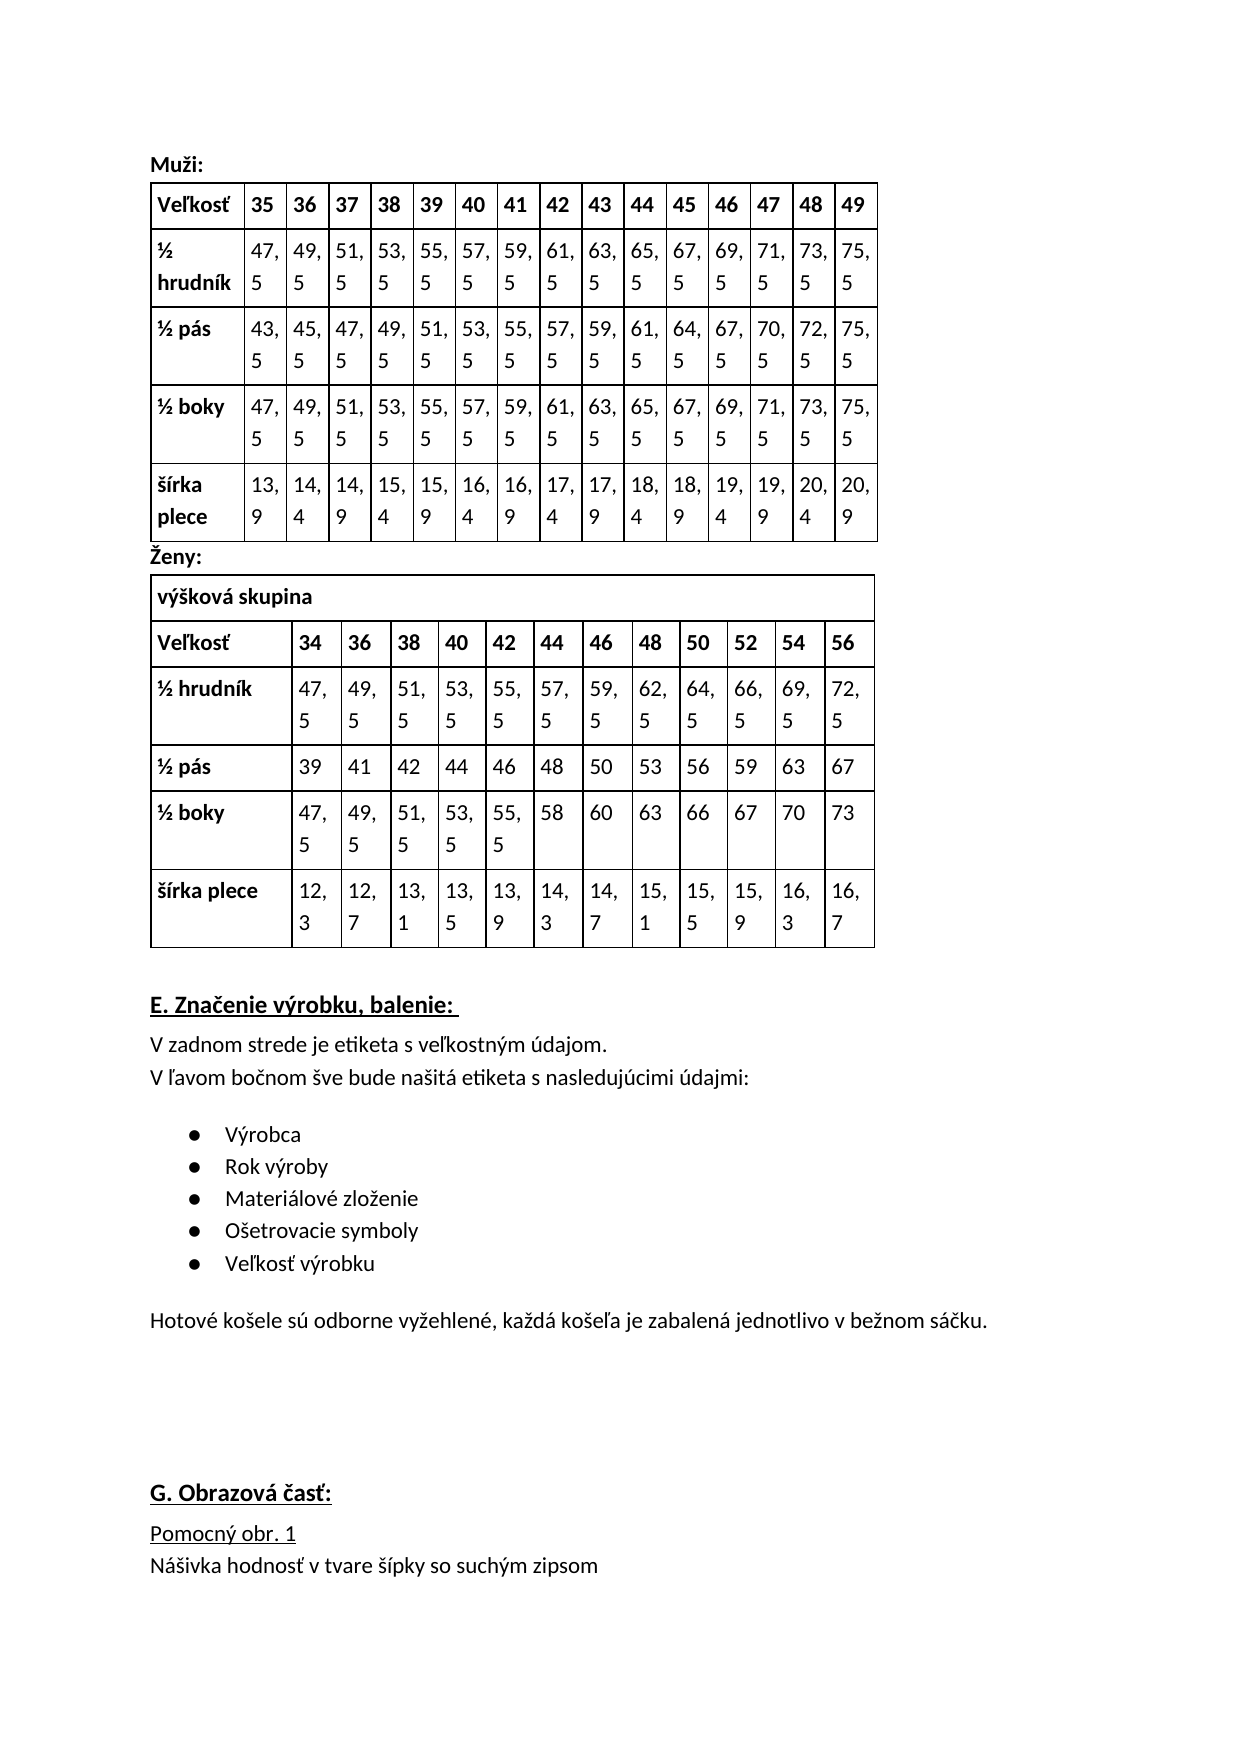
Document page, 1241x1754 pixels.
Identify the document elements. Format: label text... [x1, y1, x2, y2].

text E. Značenie výrobku, balenie: [150, 989, 1090, 1020]
table_cell 15,4 [372, 464, 413, 541]
table_cell 16,7 [826, 870, 874, 947]
table_cell 50 [681, 622, 727, 666]
table_cell 51,5 [392, 792, 438, 868]
table_cell 63,5 [583, 230, 623, 306]
table_cell 63 [633, 792, 679, 868]
table_cell 52 [728, 622, 775, 666]
table_cell 53,5 [439, 668, 485, 744]
list Materiálové zloženie [187, 1184, 1090, 1212]
table_cell 20,9 [836, 464, 877, 541]
table_cell ½ boky [152, 792, 291, 868]
table_cell 75,5 [836, 386, 877, 462]
table_cell 47,5 [293, 792, 341, 868]
table_header 42 [541, 184, 581, 228]
table_cell 57,5 [541, 308, 581, 384]
table_cell 15,1 [633, 870, 679, 947]
table_cell 47,5 [293, 668, 341, 744]
table_cell 49,5 [287, 386, 328, 462]
table_cell 19,9 [751, 464, 792, 541]
table_header 37 [330, 184, 370, 228]
table_cell 67,5 [667, 386, 708, 462]
list Veľkosť výrobku [187, 1249, 1090, 1277]
table_cell 67 [826, 746, 874, 790]
table_cell 39 [293, 746, 341, 790]
table_header 36 [287, 184, 328, 228]
table_cell 15,9 [728, 870, 775, 947]
text V zadnom strede je etiketa s veľkostným údajom. [150, 1031, 1090, 1059]
table_cell 75,5 [836, 230, 877, 306]
table_cell 56 [681, 746, 727, 790]
table_cell 44 [439, 746, 485, 790]
table_cell 61,5 [541, 230, 581, 306]
table_cell 61,5 [625, 308, 666, 384]
table_header 43 [583, 184, 623, 228]
text G. Obrazová časť: [150, 1477, 1090, 1508]
table_cell 14,3 [535, 870, 582, 947]
table_cell 63 [776, 746, 824, 790]
table_cell 36 [342, 622, 390, 666]
text Muži: [150, 150, 1090, 178]
table_cell 51,5 [330, 230, 370, 306]
table_cell 72,5 [826, 668, 874, 744]
table_cell 75,5 [836, 308, 877, 384]
table_header 44 [625, 184, 666, 228]
table_cell 14,7 [584, 870, 632, 947]
table_cell 47,5 [245, 230, 286, 306]
table_cell 44 [535, 622, 582, 666]
table_cell 45,5 [287, 308, 328, 384]
table_cell 51,5 [414, 308, 455, 384]
table_cell 61,5 [541, 386, 581, 462]
table_cell 13,9 [245, 464, 286, 541]
table_header 40 [456, 184, 497, 228]
table_cell ½ pás [152, 746, 291, 790]
table_cell 48 [535, 746, 582, 790]
table_cell 70,5 [751, 308, 792, 384]
table_cell 16,9 [498, 464, 539, 541]
table_cell 53,5 [439, 792, 485, 868]
table_cell 20,4 [794, 464, 834, 541]
text Hotové košele sú odborne vyžehlené, každá košeľa je zabalená jednotlivo v bežnom sáčku. [150, 1306, 1090, 1334]
text Ženy: [150, 542, 1090, 570]
table_cell 69,5 [709, 230, 750, 306]
table_cell 53,5 [372, 230, 413, 306]
table_cell 64,5 [667, 308, 708, 384]
table_cell 12,3 [293, 870, 341, 947]
table_cell šírka plece [152, 870, 291, 947]
table_cell 48 [633, 622, 679, 666]
table_cell šírka plece [152, 464, 244, 541]
table_cell 71,5 [751, 386, 792, 462]
table_header 41 [498, 184, 539, 228]
table_cell 63,5 [583, 386, 623, 462]
table_header 49 [836, 184, 877, 228]
table_cell 17,9 [583, 464, 623, 541]
table_cell 49,5 [372, 308, 413, 384]
table_cell 59,5 [584, 668, 632, 744]
table_cell 17,4 [541, 464, 581, 541]
table_cell 55,5 [487, 668, 533, 744]
table_cell 49,5 [287, 230, 328, 306]
table_cell Veľkosť [152, 622, 291, 666]
list Výrobca [187, 1120, 1090, 1148]
table_cell 54 [776, 622, 824, 666]
table_header 45 [667, 184, 708, 228]
table_cell 55,5 [414, 386, 455, 462]
table_cell 14,4 [287, 464, 328, 541]
table_cell 40 [439, 622, 485, 666]
table_cell 49,5 [342, 792, 390, 868]
table_cell 67 [728, 792, 775, 868]
table_header 46 [709, 184, 750, 228]
table_cell 51,5 [330, 386, 370, 462]
table_cell ½ pás [152, 308, 244, 384]
list Ošetrovacie symboly [187, 1217, 1090, 1244]
table_cell 53,5 [456, 308, 497, 384]
text Pomocný obr. 1 [150, 1519, 1090, 1547]
table_cell 73 [826, 792, 874, 868]
table_header výšková skupina [152, 576, 874, 620]
table_cell 53 [633, 746, 679, 790]
table_cell 58 [535, 792, 582, 868]
table_cell 73,5 [794, 386, 834, 462]
table_cell 64,5 [681, 668, 727, 744]
table_header 35 [245, 184, 286, 228]
table_cell 38 [392, 622, 438, 666]
table_cell 13,9 [487, 870, 533, 947]
table_cell 62,5 [633, 668, 679, 744]
table_cell 55,5 [414, 230, 455, 306]
table_cell 43,5 [245, 308, 286, 384]
table_cell 57,5 [456, 386, 497, 462]
table_cell 56 [826, 622, 874, 666]
table_cell 66 [681, 792, 727, 868]
table_cell 57,5 [535, 668, 582, 744]
table_cell 59,5 [583, 308, 623, 384]
table_header 47 [751, 184, 792, 228]
table_cell 60 [584, 792, 632, 868]
table_cell 59 [728, 746, 775, 790]
table_cell 65,5 [625, 230, 666, 306]
table_cell 71,5 [751, 230, 792, 306]
table_cell 46 [584, 622, 632, 666]
table_cell 73,5 [794, 230, 834, 306]
table_header Veľkosť [152, 184, 244, 228]
table_cell 18,9 [667, 464, 708, 541]
table_cell 46 [487, 746, 533, 790]
table_header 39 [414, 184, 455, 228]
table_cell 59,5 [498, 386, 539, 462]
table_cell 66,5 [728, 668, 775, 744]
table_cell ½ boky [152, 386, 244, 462]
table_cell 67,5 [709, 308, 750, 384]
table_cell 55,5 [498, 308, 539, 384]
table_cell 13,5 [439, 870, 485, 947]
table_cell 16,4 [456, 464, 497, 541]
table_cell 65,5 [625, 386, 666, 462]
table_cell 53,5 [372, 386, 413, 462]
table_cell 19,4 [709, 464, 750, 541]
table_cell 47,5 [245, 386, 286, 462]
table_cell 16,3 [776, 870, 824, 947]
table_cell 15,5 [681, 870, 727, 947]
table_cell 14,9 [330, 464, 370, 541]
table_cell 15,9 [414, 464, 455, 541]
table_cell 47,5 [330, 308, 370, 384]
table_cell 42 [392, 746, 438, 790]
table_cell 55,5 [487, 792, 533, 868]
table_cell 51,5 [392, 668, 438, 744]
table_cell 42 [487, 622, 533, 666]
table_cell 49,5 [342, 668, 390, 744]
table_header 48 [794, 184, 834, 228]
text Nášivka hodnosť v tvare šípky so suchým zipsom [150, 1551, 1090, 1579]
table_cell 18,4 [625, 464, 666, 541]
table_cell 13,1 [392, 870, 438, 947]
table_header 38 [372, 184, 413, 228]
table_cell 69,5 [709, 386, 750, 462]
table_cell 57,5 [456, 230, 497, 306]
table_cell 72,5 [794, 308, 834, 384]
table_cell 50 [584, 746, 632, 790]
table_cell 70 [776, 792, 824, 868]
table_cell 41 [342, 746, 390, 790]
text V ľavom bočnom šve bude našitá etiketa s nasledujúcimi údajmi: [150, 1063, 1090, 1091]
table_cell 59,5 [498, 230, 539, 306]
table_cell 69,5 [776, 668, 824, 744]
table_cell 12,7 [342, 870, 390, 947]
table_cell ½ hrudník [152, 230, 244, 306]
list Rok výroby [187, 1152, 1090, 1180]
table_cell 34 [293, 622, 341, 666]
table_cell 67,5 [667, 230, 708, 306]
table_cell ½ hrudník [152, 668, 291, 744]
